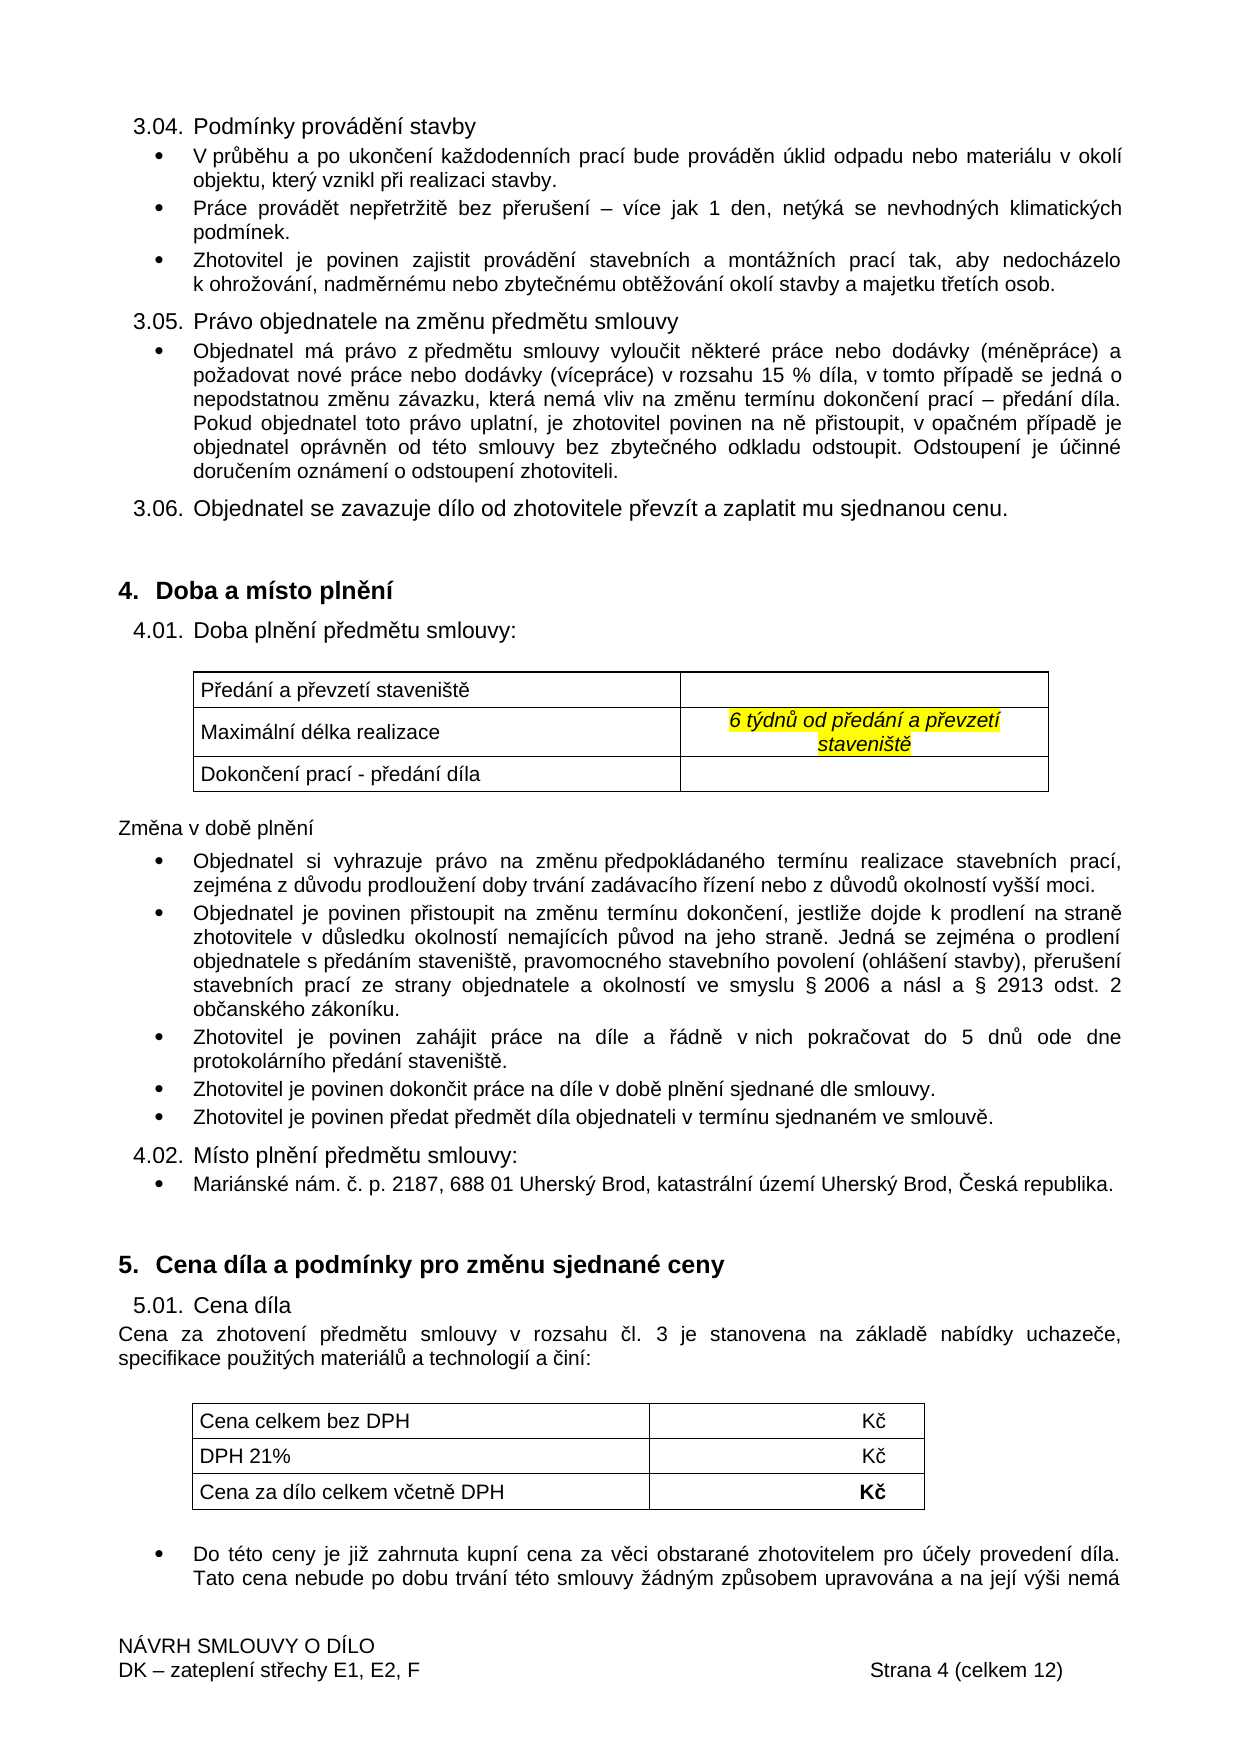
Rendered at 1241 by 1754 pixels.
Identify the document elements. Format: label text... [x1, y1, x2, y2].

subtitle Doba a místo plnění [118, 576, 1122, 604]
subtitle Objednatel se zavazuje dílo od zhotovitele převzít a zaplatit mu sjednanou cenu. [133, 495, 1122, 522]
table_header Kč [650, 1404, 924, 1438]
subtitle Cena díla a podmínky pro změnu sjednané ceny [118, 1251, 1122, 1279]
table_cell Kč [650, 1474, 924, 1509]
text V průběhu a po ukončení každodenních prací bude prováděn úklid odpadu nebo materiálu v okolí objektu, který vznikl při realizaci stavby. [155, 143, 1122, 191]
text Mariánské nám. č. p. 2187, 688 01 Uherský Brod, katastrální území Uherský Brod, Česká republika. [155, 1172, 1122, 1196]
table_header Cena celkem bez DPH [193, 1404, 649, 1438]
table_cell DPH 21% [193, 1439, 649, 1473]
text Objednatel si vyhrazuje právo na změnu předpokládaného termínu realizace stavebních prací, zejména z důvodu prodloužení doby trvání zadávacího řízení nebo z důvodů okolností vyšší moci. [155, 848, 1122, 897]
text Objednatel je povinen přistoupit na změnu termínu dokončení, jestliže dojde k prodlení na straně zhotovitele v důsledku okolností nemajících původ na jeho straně. Jedná se zejména o prodlení objednatele s předáním staveniště, pravomocného stavebního povolení (ohlášení stavby), přerušení stavebních prací ze strany objednatele a okolností ve smyslu § 2006 a násl a § 2913 odst. 2 občanského zákoníku. [155, 901, 1122, 1021]
subtitle Místo plnění předmětu smlouvy: [133, 1142, 1122, 1168]
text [155, 1542, 1122, 1590]
subtitle Podmínky provádění stavby [133, 113, 1122, 139]
table_cell 6 týdnů od předání a převzetí staveniště [681, 708, 818, 756]
text Objednatel má právo z předmětu smlouvy vyloučit některé práce nebo dodávky (méněpráce) a požadovat nové práce nebo dodávky (vícepráce) v rozsahu 15 % díla, v tomto případě se jedná o nepodstatnou změnu závazku, která nemá vliv na změnu termínu dokončení prací – předání díla. Pokud objednatel toto právo uplatní, je zhotovitel povinen na ně přistoupit, v opačném případě je objednatel oprávněn od této smlouvy bez zbytečného odkladu odstoupit. Odstoupení je účinné doručením oznámení o odstoupení zhotoviteli. [155, 339, 1122, 483]
table_cell Kč [650, 1439, 924, 1473]
subtitle Cena díla [133, 1292, 1122, 1318]
subtitle Právo objednatele na změnu předmětu smlouvy [133, 308, 1122, 335]
table_cell Dokončení prací - předání díla [194, 757, 680, 791]
table_cell Maximální délka realizace [194, 708, 680, 756]
subtitle Změna v době plnění [118, 816, 1122, 840]
table_header [681, 673, 1048, 707]
table_cell Cena za dílo celkem včetně DPH [193, 1474, 649, 1509]
table_cell 6 týdnů od předání a převzetí staveniště [911, 708, 1048, 756]
text Cena za zhotovení předmětu smlouvy v rozsahu čl. 3 je stanovena na základě nabídky uchazeče, specifikace použitých materiálů a technologií a činí: [118, 1322, 1122, 1370]
text Zhotovitel je povinen dokončit práce na díle v době plnění sjednané dle smlouvy. [155, 1077, 1122, 1101]
table_cell [681, 757, 1048, 791]
table_header Předání a převzetí staveniště [194, 673, 680, 707]
text Zhotovitel je povinen předat předmět díla objednateli v termínu sjednaném ve smlouvě. [155, 1105, 1122, 1129]
text Zhotovitel je povinen zahájit práce na díle a řádně v nich pokračovat do 5 dnů ode dne protokolárního předání staveniště. [155, 1025, 1122, 1073]
text Práce provádět nepřetržitě bez přerušení – více jak 1 den, netýká se nevhodných klimatických podmínek. [155, 196, 1122, 244]
text Zhotovitel je povinen zajistit provádění stavebních a montážních prací tak, aby nedocházelo k ohrožování, nadměrnému nebo zbytečnému obtěžování okolí stavby a majetku třetích osob. [155, 248, 1122, 296]
subtitle Doba plnění předmětu smlouvy: [133, 617, 1122, 643]
